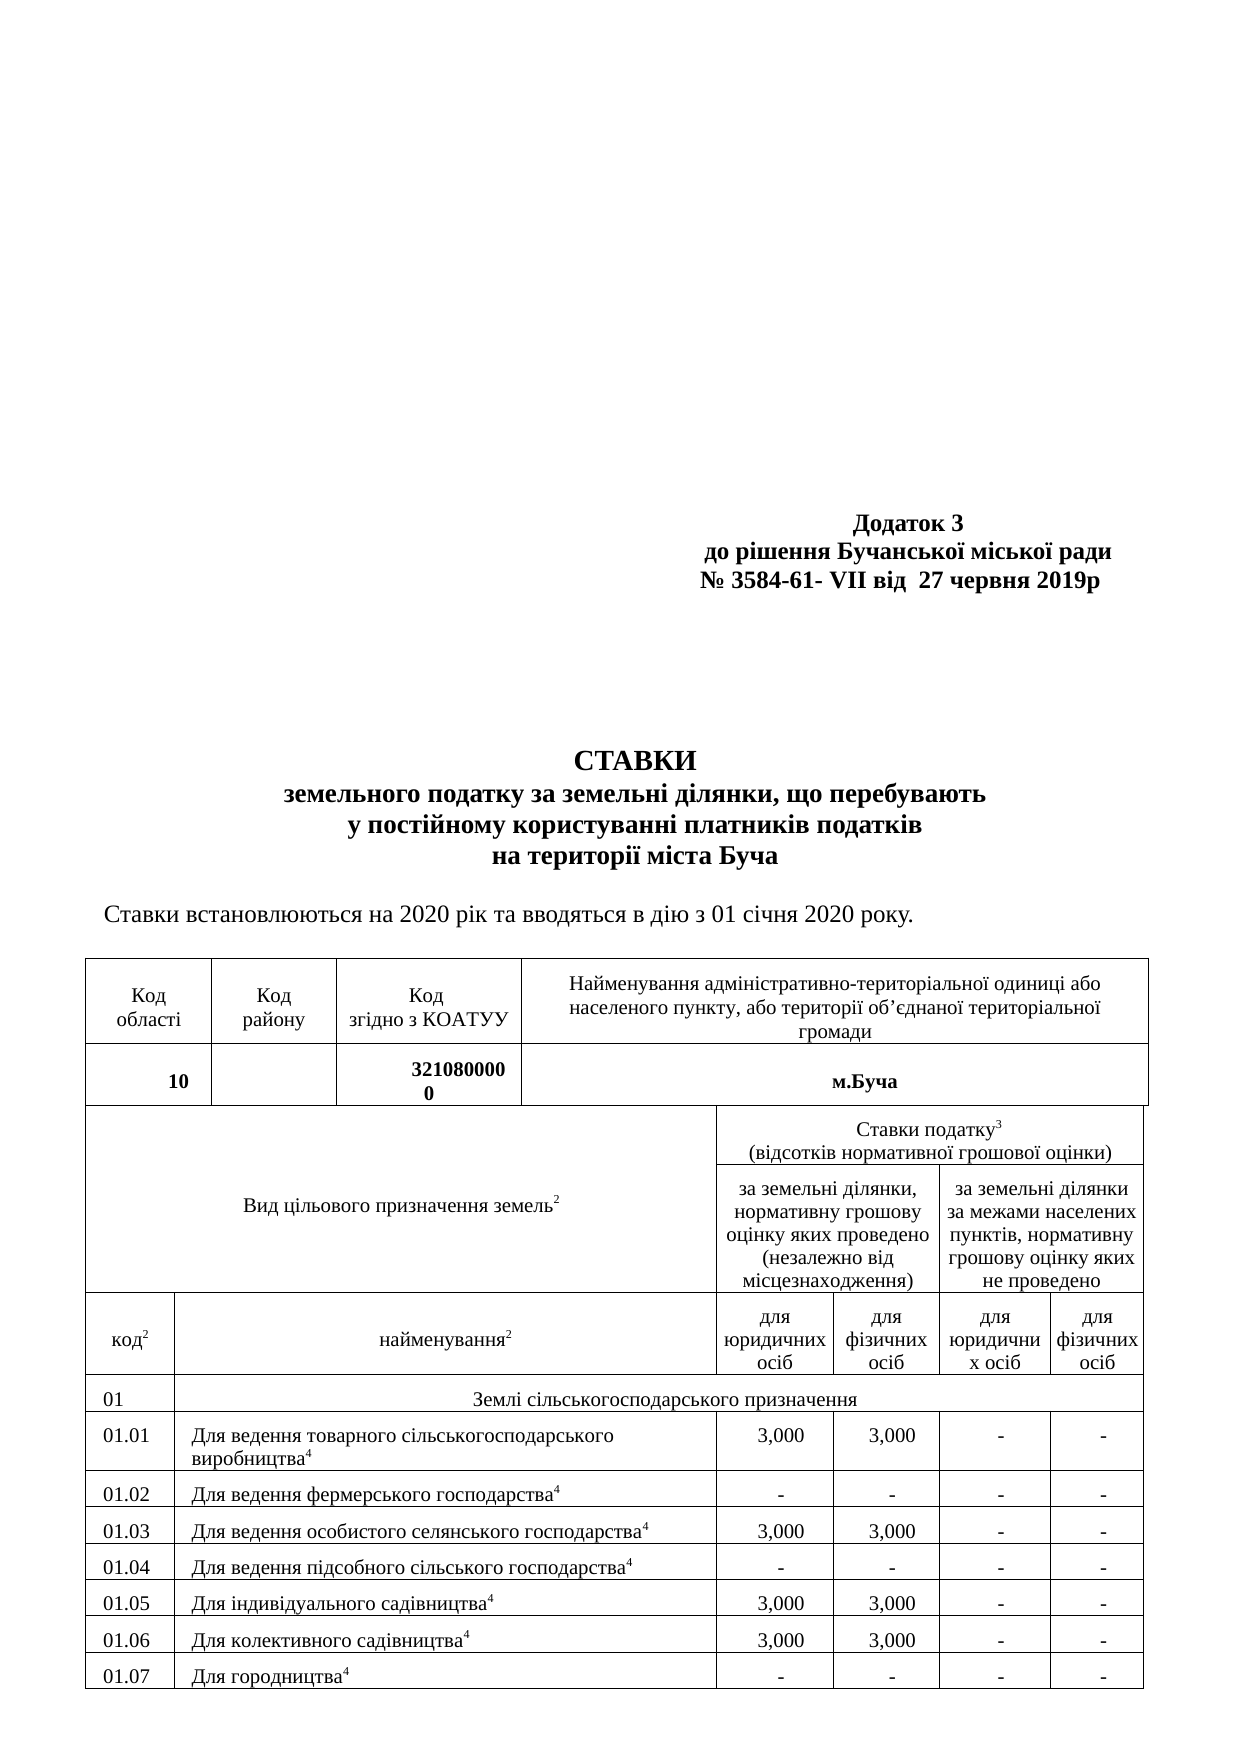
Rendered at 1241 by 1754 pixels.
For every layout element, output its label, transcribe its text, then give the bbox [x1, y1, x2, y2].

table_cell найменування2 [175, 1293, 716, 1374]
table_cell Вид цільового призначення земель2 [86, 1106, 716, 1292]
table_cell код2 [86, 1293, 174, 1374]
table_cell 3,000 [717, 1580, 833, 1615]
table_cell 10 [86, 1044, 211, 1105]
table_cell 3210800000 [337, 1044, 521, 1105]
table_cell - [940, 1580, 1050, 1615]
table_cell для юридичних осіб [940, 1293, 1050, 1374]
table_cell 01.04 [86, 1544, 174, 1579]
table_cell 3,000 [717, 1412, 833, 1470]
table_cell - [1051, 1580, 1143, 1615]
table_cell 3,000 [717, 1507, 833, 1543]
text у постійному користуванні платників податків [103, 808, 1167, 839]
table_cell Ставки податку3 (відсотків нормативної грошової оцінки) [717, 1106, 1143, 1164]
table_cell - [717, 1544, 833, 1579]
table_cell Для городництва4 [175, 1653, 716, 1688]
table_cell Землі сільськогосподарського призначення [175, 1375, 1143, 1411]
table_cell 01.02 [86, 1471, 174, 1506]
table_cell - [940, 1544, 1050, 1579]
table_cell - [834, 1471, 939, 1506]
table_cell 01 [86, 1375, 174, 1411]
table_cell 3,000 [834, 1616, 939, 1652]
table_cell - [717, 1471, 833, 1506]
table_header Код згідно з КОАТУУ [337, 959, 521, 1043]
table_cell 01.05 [86, 1580, 174, 1615]
table_cell - [1051, 1616, 1143, 1652]
text № 3584-61- VІІ від 27 червня 2019р [650, 565, 1167, 594]
table_cell 01.01 [86, 1412, 174, 1470]
table_cell - [834, 1653, 939, 1688]
table_cell за земельні ділянки, нормативну грошову оцінку яких проведено (незалежно від місцезнаходження) [717, 1165, 939, 1292]
table_cell Для ведення товарного сільськогосподарського виробництва4 [175, 1412, 716, 1470]
table_cell 01.06 [86, 1616, 174, 1652]
table_cell - [940, 1653, 1050, 1688]
table_header Код області [86, 959, 211, 1043]
text Ставки встановлюються на 2020 рік та вводяться в дію з 01 січня 2020 року. [103, 899, 1167, 928]
table_cell [212, 1044, 336, 1105]
table_cell - [1051, 1653, 1143, 1688]
table_header Код району [212, 959, 336, 1043]
table_cell - [1051, 1507, 1143, 1543]
table_header Найменування адміністративно-територіальної одиниці або населеного пункту, або території об’єднаної територіальної громади [522, 959, 1148, 1043]
table_cell - [717, 1653, 833, 1688]
table_cell для фізичних осіб [1051, 1293, 1143, 1374]
text на території міста Буча [103, 839, 1167, 870]
table_cell Для ведення особистого селянського господарства4 [175, 1507, 716, 1543]
table_cell 01.03 [86, 1507, 174, 1543]
text СТАВКИ земельного податку за земельні ділянки, що перебувають [103, 743, 1167, 808]
table_cell - [1051, 1412, 1143, 1470]
table_cell 3,000 [834, 1412, 939, 1470]
table_cell Для колективного садівництва4 [175, 1616, 716, 1652]
table_cell Для ведення фермерського господарства4 [175, 1471, 716, 1506]
table_cell 3,000 [717, 1616, 833, 1652]
table_cell - [1051, 1544, 1143, 1579]
table_cell Для ведення підсобного сільського господарства4 [175, 1544, 716, 1579]
table_cell 01.07 [86, 1653, 174, 1688]
table_cell - [940, 1507, 1050, 1543]
table_cell - [834, 1544, 939, 1579]
table_cell для юридичних осіб [717, 1293, 833, 1374]
table_cell за земельні ділянки за межами населених пунктів, нормативну грошову оцінку яких не проведено [940, 1165, 1143, 1292]
table_cell - [940, 1412, 1050, 1470]
table_cell 3,000 [834, 1580, 939, 1615]
table_cell для фізичних осіб [834, 1293, 939, 1374]
table_cell - [1051, 1471, 1143, 1506]
table_cell 3,000 [834, 1507, 939, 1543]
table_cell м.Буча [522, 1044, 1148, 1105]
table_cell Для індивідуального садівництва4 [175, 1580, 716, 1615]
text Додаток 3 до рішення Бучанської міської ради [650, 508, 1167, 565]
table_cell - [940, 1471, 1050, 1506]
table_cell - [940, 1616, 1050, 1652]
